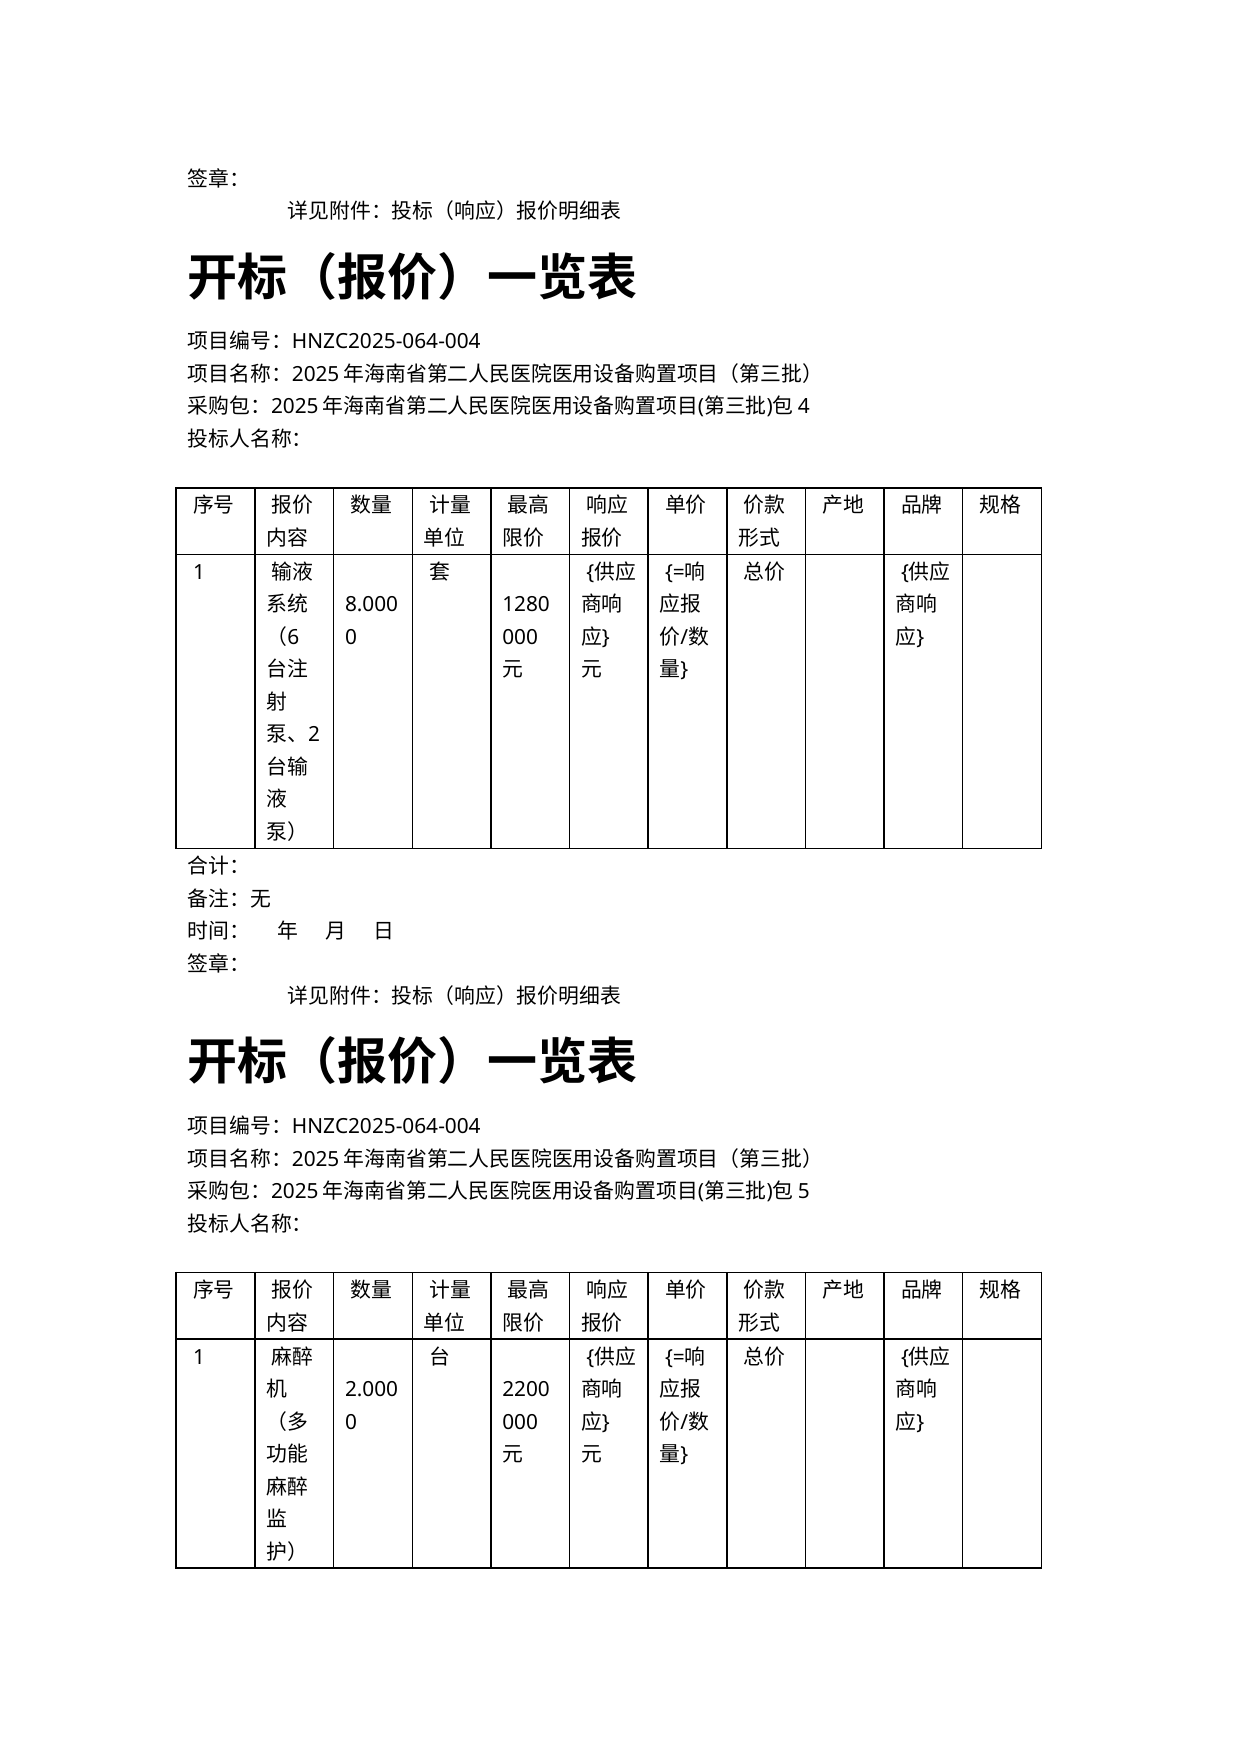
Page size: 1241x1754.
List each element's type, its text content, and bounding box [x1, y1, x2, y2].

text 项目编号：HNZC2025-064-004 [187, 324, 1053, 357]
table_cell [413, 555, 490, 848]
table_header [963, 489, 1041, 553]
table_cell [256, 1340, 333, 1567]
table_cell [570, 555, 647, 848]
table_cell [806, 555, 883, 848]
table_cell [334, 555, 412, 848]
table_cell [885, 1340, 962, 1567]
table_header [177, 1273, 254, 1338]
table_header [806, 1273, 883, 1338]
text 时间： 年 月 日 [187, 914, 1053, 947]
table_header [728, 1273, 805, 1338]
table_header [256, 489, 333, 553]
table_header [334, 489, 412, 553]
text 采购包：2025年海南省第二人民医院医用设备购置项目(第三批)包4 [187, 389, 1053, 422]
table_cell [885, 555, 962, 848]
text 项目名称：2025年海南省第二人民医院医用设备购置项目（第三批） [187, 357, 1053, 389]
text 项目编号：HNZC2025-064-004 [187, 1109, 1053, 1142]
text 签章： [187, 162, 1053, 194]
text 采购包：2025年海南省第二人民医院医用设备购置项目(第三批)包5 [187, 1174, 1053, 1207]
text 备注：无 [187, 882, 1053, 914]
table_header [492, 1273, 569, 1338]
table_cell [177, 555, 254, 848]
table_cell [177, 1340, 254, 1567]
text 投标人名称： [187, 1207, 1053, 1239]
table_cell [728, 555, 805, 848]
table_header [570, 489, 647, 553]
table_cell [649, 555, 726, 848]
text 合计： [187, 849, 1053, 882]
text 详见附件：投标（响应）报价明细表 [187, 194, 1053, 227]
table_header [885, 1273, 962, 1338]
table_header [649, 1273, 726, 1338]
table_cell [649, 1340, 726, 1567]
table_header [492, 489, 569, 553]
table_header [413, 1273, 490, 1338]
text 签章： [187, 947, 1053, 979]
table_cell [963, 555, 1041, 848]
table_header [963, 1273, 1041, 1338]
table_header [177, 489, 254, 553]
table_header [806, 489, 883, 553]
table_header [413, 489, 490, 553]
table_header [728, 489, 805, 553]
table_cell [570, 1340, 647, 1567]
text 开标（报价）一览表 [187, 1012, 1053, 1109]
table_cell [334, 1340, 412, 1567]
text 项目名称：2025年海南省第二人民医院医用设备购置项目（第三批） [187, 1142, 1053, 1174]
text 开标（报价）一览表 [187, 227, 1053, 324]
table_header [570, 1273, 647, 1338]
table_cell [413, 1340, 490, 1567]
text 详见附件：投标（响应）报价明细表 [187, 979, 1053, 1012]
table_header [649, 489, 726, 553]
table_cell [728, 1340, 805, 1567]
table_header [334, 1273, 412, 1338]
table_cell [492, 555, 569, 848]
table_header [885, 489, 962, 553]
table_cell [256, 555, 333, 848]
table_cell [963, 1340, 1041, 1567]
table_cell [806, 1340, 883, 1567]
text 投标人名称： [187, 422, 1053, 454]
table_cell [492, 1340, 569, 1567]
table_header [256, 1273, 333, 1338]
